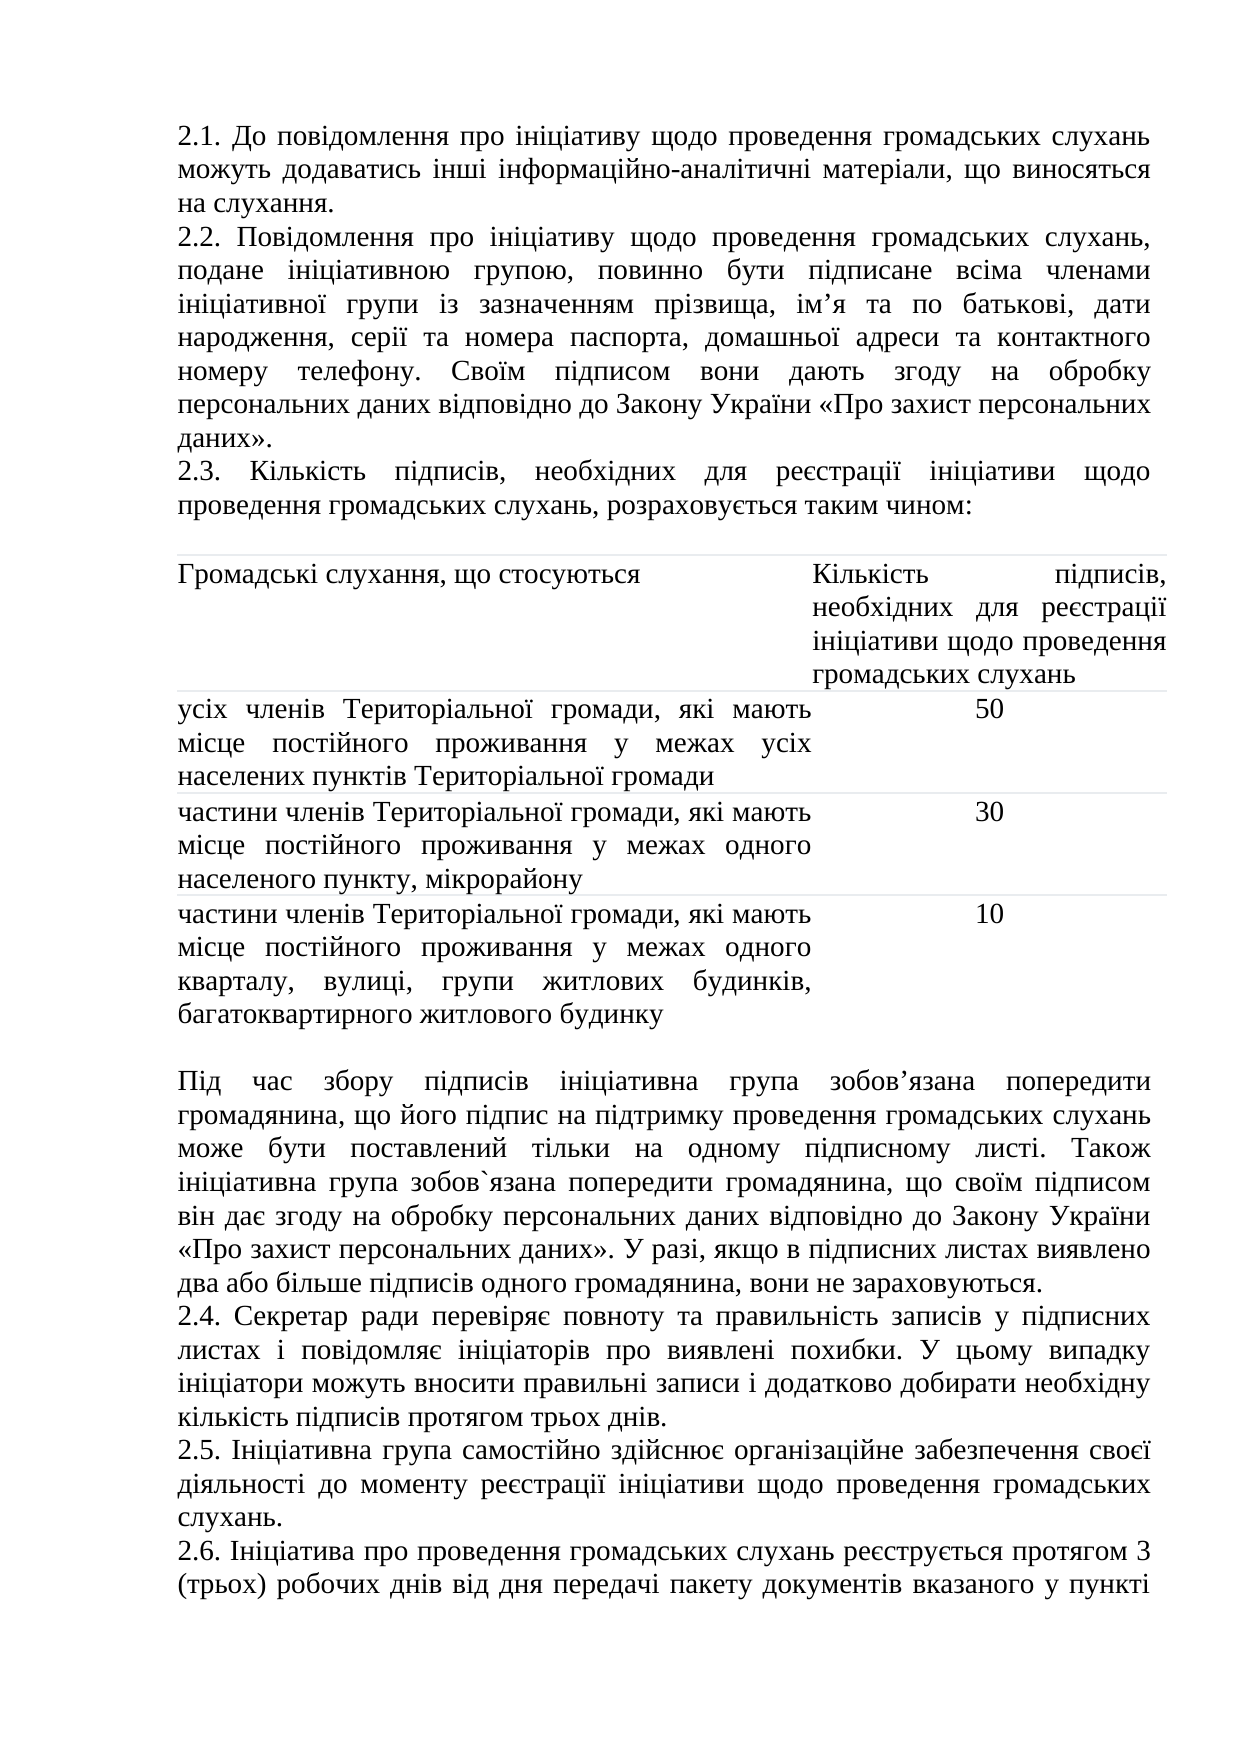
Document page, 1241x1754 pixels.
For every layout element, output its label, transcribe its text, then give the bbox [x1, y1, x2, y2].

table_cell 30 [812, 794, 1167, 894]
text 2.5. Ініціативна група самостійно здійснює організаційне забезпечення своєї діяльності до моменту реєстрації ініціативи щодо проведення громадських слухань. [177, 1432, 1152, 1533]
table_cell 10 [812, 896, 1167, 1030]
table_header Кількість підписів, необхідних для реєстрації ініціативи щодо проведення громадських слухань [812, 556, 1167, 690]
text 2.3. Кількість підписів, необхідних для реєстрації ініціативи щодо проведення громадських слухань, розраховується таким чином: [177, 453, 1152, 521]
table_cell частини членів Територіальної громади, які мають місце постійного проживання у межах одного кварталу, вулиці, групи житлових будинків, багатоквартирного житлового будинку [177, 896, 812, 1030]
table_header Громадські слухання, що стосуються [177, 556, 812, 690]
text 2.1. До повідомлення про ініціативу щодо проведення громадських слухань можуть додаватись інші інформаційно-аналітичні матеріали, що виносяться на слухання. [177, 118, 1152, 219]
text Під час збору підписів ініціативна група зобов’язана попередити громадянина, що його підпис на підтримку проведення громадських слухань може бути поставлений тільки на одному підписному листі. Також ініціативна група зобов`язана попередити громадянина, що своїм підписом він дає згоду на обробку персональних даних відповідно до Закону України «Про захист персональних даних». У разі, якщо в підписних листах виявлено два або більше підписів одного громадянина, вони не зараховуються. [177, 1063, 1152, 1298]
table_cell 50 [812, 692, 1167, 792]
table_cell усіх членів Територіальної громади, які мають місце постійного проживання у межах усіх населених пунктів Територіальної громади [177, 692, 812, 792]
table_cell частини членів Територіальної громади, які мають місце постійного проживання у межах одного населеного пункту, мікрорайону [177, 794, 812, 894]
text 2.4. Секретар ради перевіряє повноту та правильність записів у підписних листах і повідомляє ініціаторів про виявлені похибки. У цьому випадку ініціатори можуть вносити правильні записи і додатково добирати необхідну кількість підписів протягом трьох днів. [177, 1298, 1152, 1432]
text 2.2. Повідомлення про ініціативу щодо проведення громадських слухань, подане ініціативною групою, повинно бути підписане всіма членами ініціативної групи із зазначенням прізвища, ім’я та по батькові, дати народження, серії та номера паспорта, домашньої адреси та контактного номеру телефону. Своїм підписом вони дають згоду на обробку персональних даних відповідно до Закону України «Про захист персональних даних». [177, 219, 1152, 453]
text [177, 1533, 1152, 1600]
